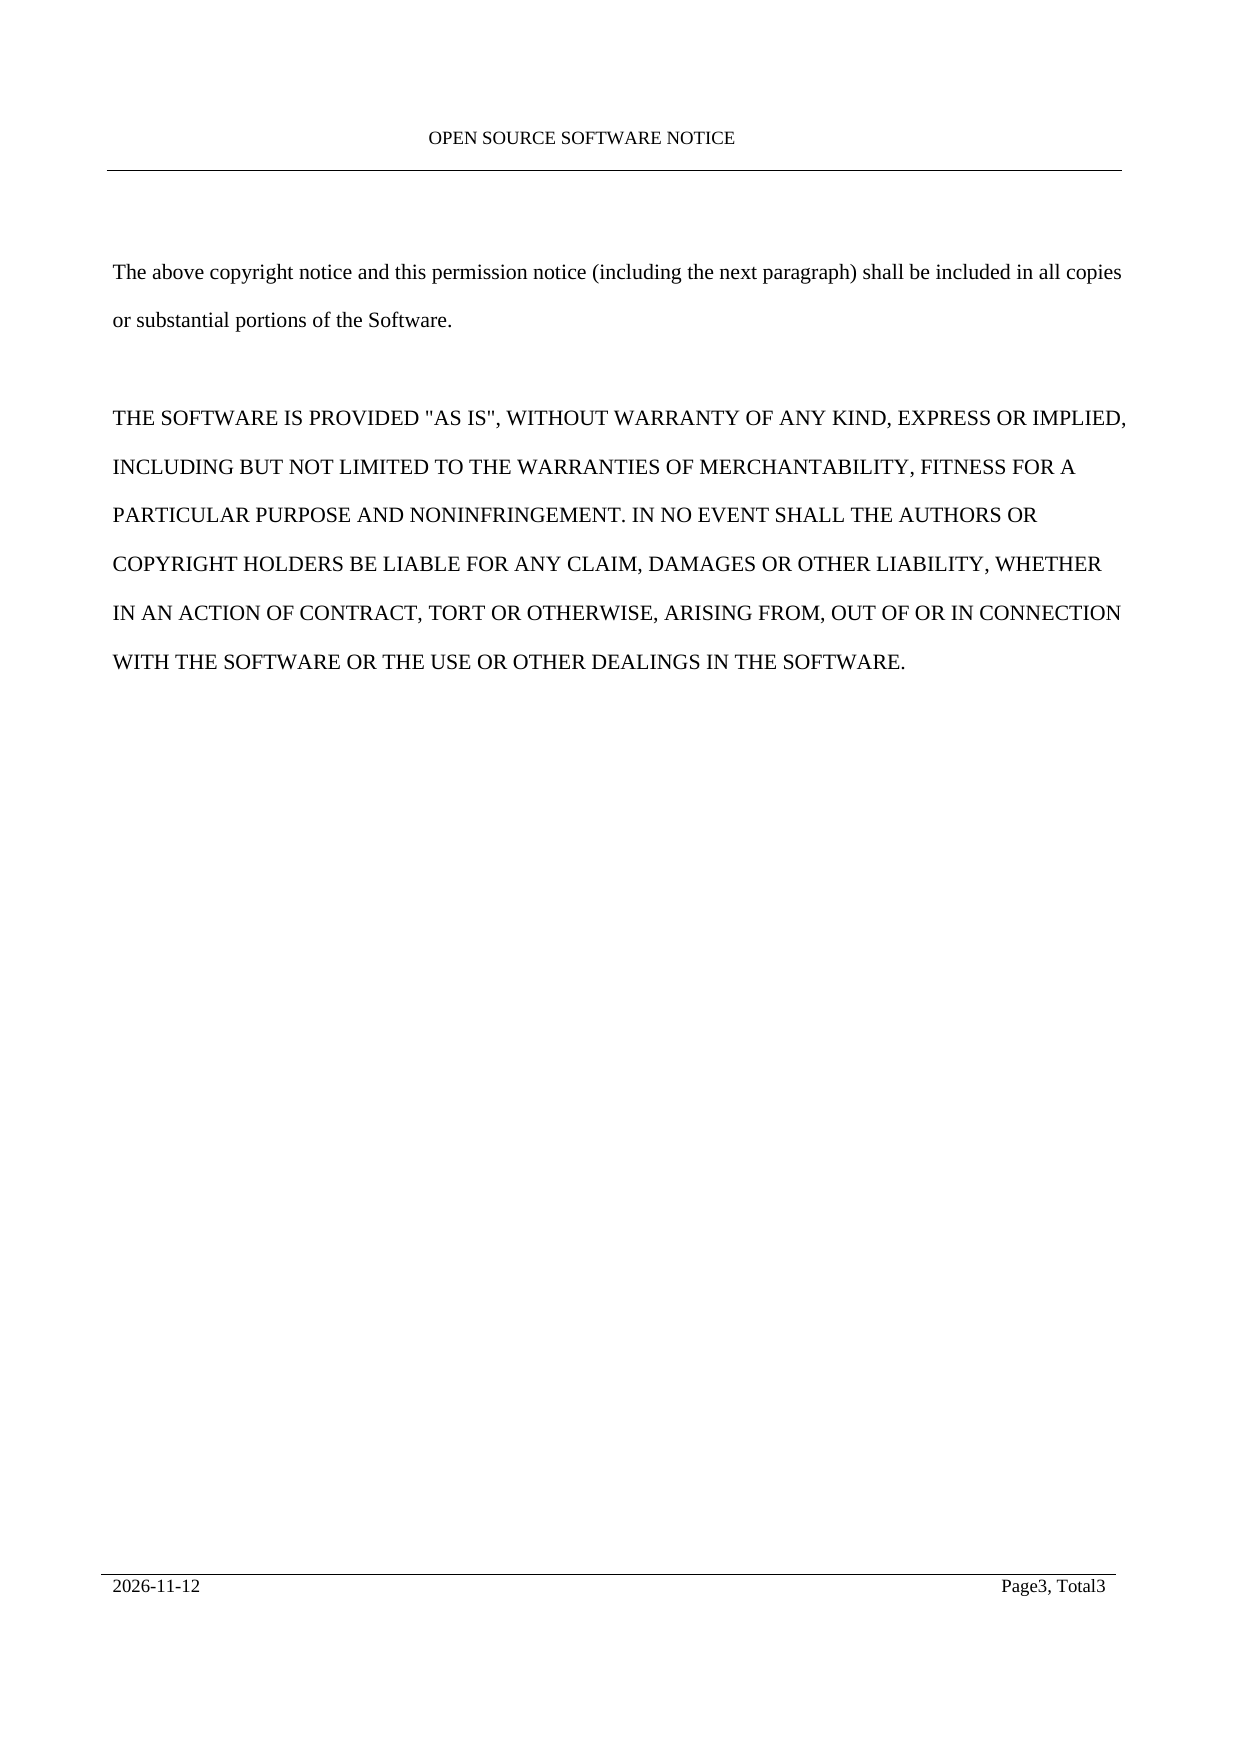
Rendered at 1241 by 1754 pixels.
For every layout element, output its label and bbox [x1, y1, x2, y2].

text [112, 206, 1128, 678]
